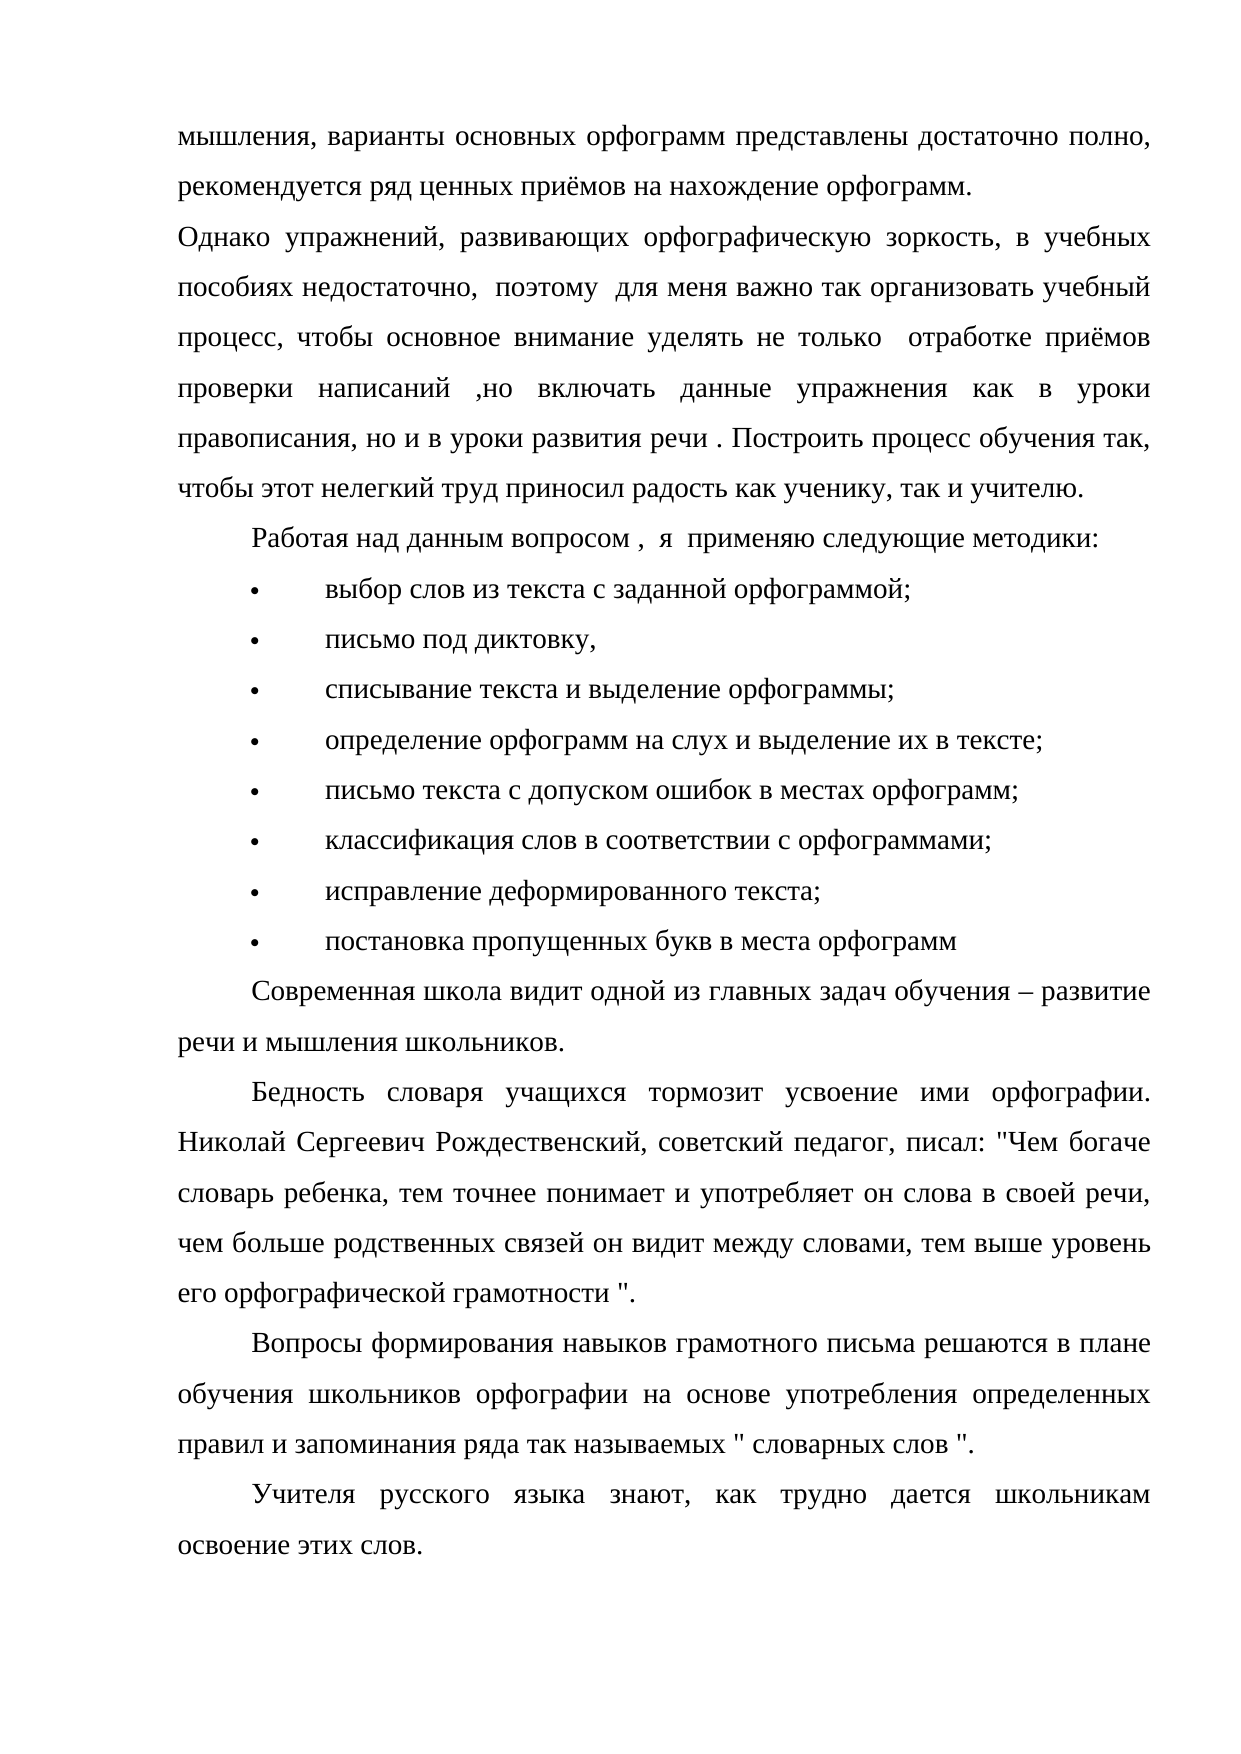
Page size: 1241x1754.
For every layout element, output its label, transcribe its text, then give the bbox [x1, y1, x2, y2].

list классификация слов в соответствии с орфограммами; [177, 822, 1152, 856]
list выбор слов из текста с заданной орфограммой; [177, 571, 1152, 604]
list определение орфограмм на слух и выделение их в тексте; [177, 722, 1152, 755]
text Работая над данным вопросом , я применяю следующие методики: [177, 521, 1152, 554]
text Однако упражнений, развивающих орфографическую зоркость, в учебных пособиях недостаточно, поэтому для меня важно так организовать учебный процесс, чтобы основное внимание уделять не только отработке приёмов проверки написаний ,но включать данные упражнения как в уроки правописания, но и в уроки развития речи . Построить процесс обучения так, чтобы этот нелегкий труд приносил радость как ученику, так и учителю. [177, 219, 1152, 504]
text Вопросы формирования навыков грамотного письма решаются в плане обучения школьников орфографии на основе употребления определенных правил и запоминания ряда так называемых " словарных слов ". [177, 1326, 1152, 1460]
list письмо текста с допуском ошибок в местах орфограмм; [177, 772, 1152, 806]
list списывание текста и выделение орфограммы; [177, 672, 1152, 705]
text Учителя русского языка знают, как трудно дается школьникам освоение этих слов. [177, 1477, 1152, 1560]
text Современная школа видит одной из главных задач обучения – развитие речи и мышления школьников. [177, 973, 1152, 1057]
list письмо под диктовку, [177, 621, 1152, 655]
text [177, 118, 1152, 202]
list исправление деформированного текста; [177, 873, 1152, 906]
list постановка пропущенных букв в места орфограмм [177, 923, 1152, 957]
text Бедность словаря учащихся тормозит усвоение ими орфографии. Николай Сергеевич Рождественский, советский педагог, писал: "Чем богаче словарь ребенка, тем точнее понимает и употребляет он слова в своей речи, чем больше родственных связей он видит между словами, тем выше уровень его орфографической грамотности ". [177, 1074, 1152, 1309]
